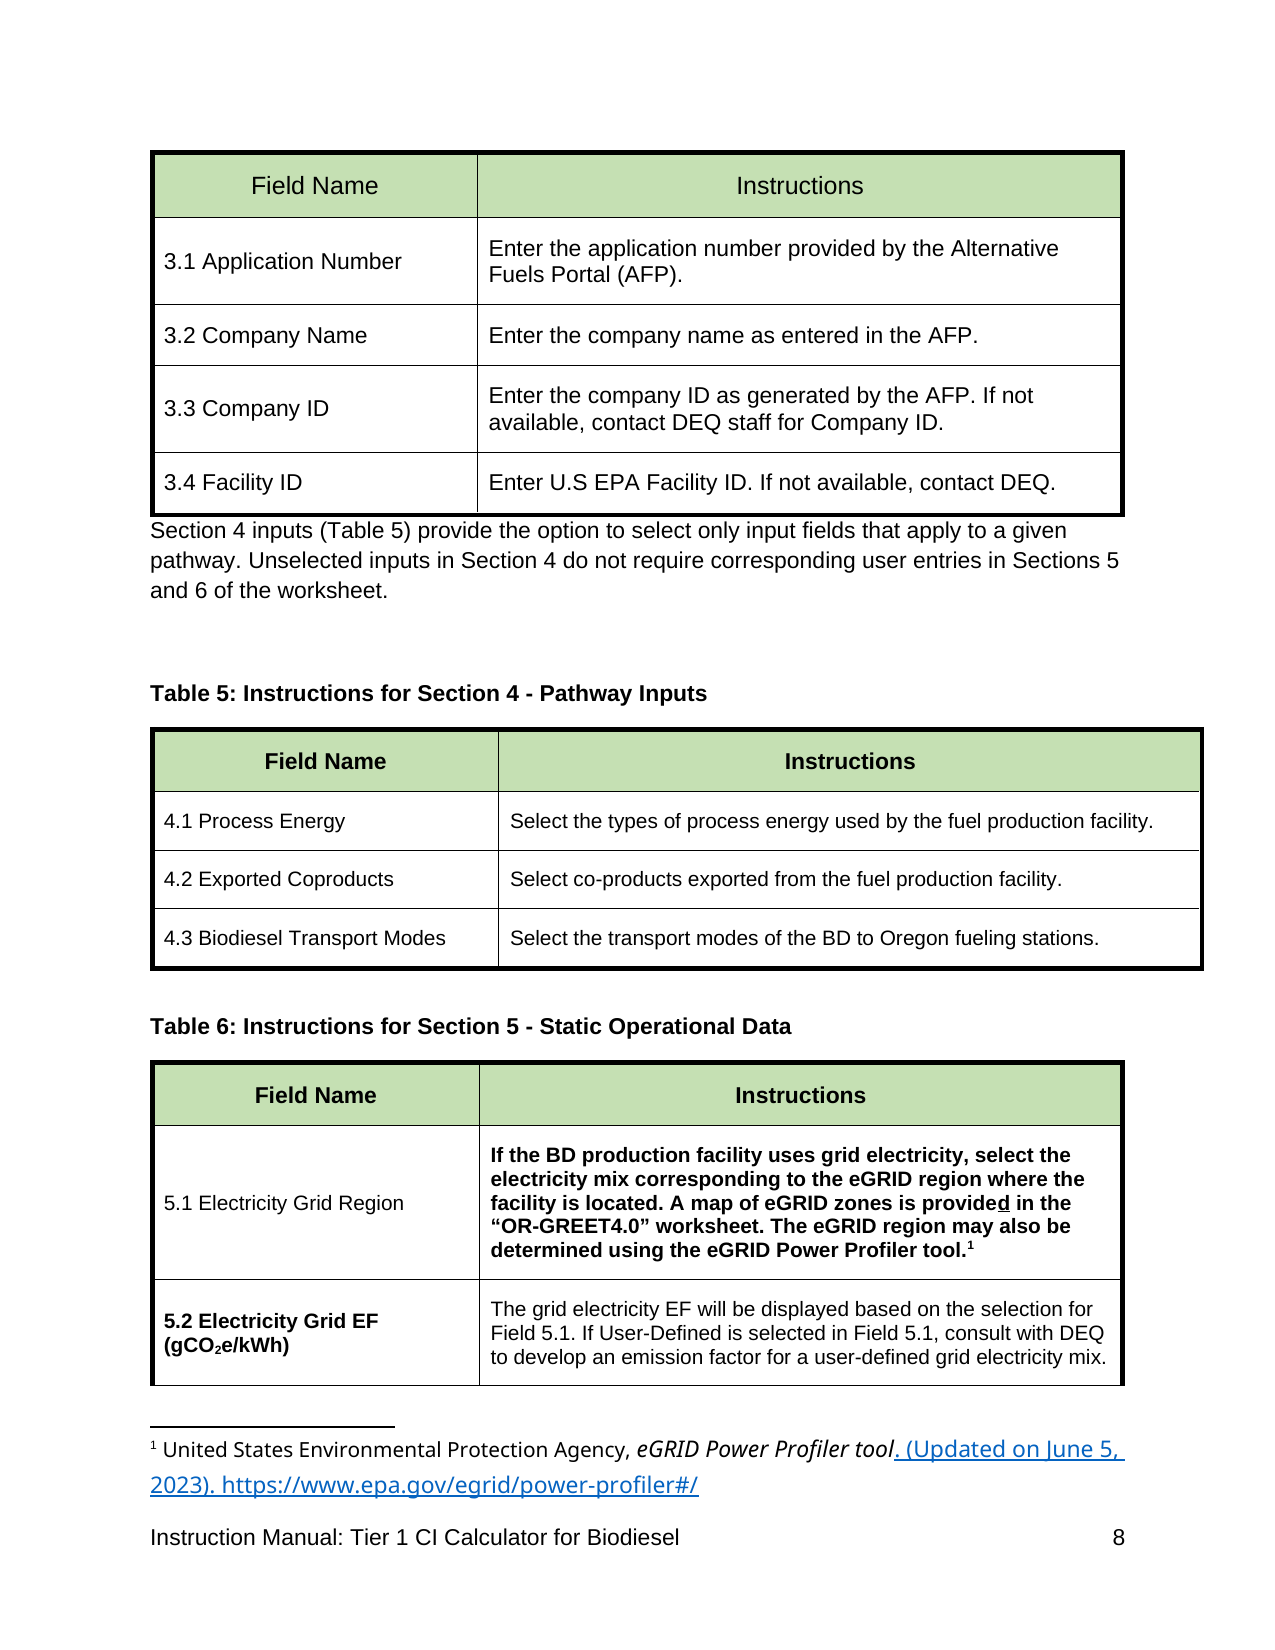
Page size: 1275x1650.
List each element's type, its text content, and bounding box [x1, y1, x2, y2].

table_cell Enter the application number provided by the Alternative Fuels Portal (AFP). [478, 218, 1120, 304]
table_cell 4.2 Exported Coproducts [155, 851, 498, 908]
table_cell 4.3 Biodiesel Transport Modes [155, 909, 498, 966]
table_header Field Name [155, 732, 498, 791]
table_cell Select the transport modes of the BD to Oregon fueling stations. [499, 908, 1200, 966]
table_cell Select co-products exported from the fuel production facility. [499, 850, 1200, 908]
table_cell 3.2 Company Name [155, 305, 477, 364]
table_cell 4.1 Process Energy [155, 792, 498, 849]
table_cell Enter the company ID as generated by the AFP. If not available, contact DEQ staff for Company ID. [478, 366, 1120, 452]
table_cell 5.2 Electricity Grid EF (gCO2e/kWh) [155, 1280, 479, 1385]
table_cell Enter U.S EPA Facility ID. If not available, contact DEQ. [478, 453, 1120, 512]
table_header Instructions [499, 732, 1200, 791]
table_header Instructions [480, 1065, 1120, 1125]
table_header Field Name [155, 1065, 479, 1125]
table_cell 3.4 Facility ID [155, 453, 477, 512]
text Section 4 inputs (Table 5) provide the option to select only input fields that apply to a given pathway. Unselected inputs in Section 4 do not require corresponding user entries in Sections 5 and 6 of the worksheet. [150, 517, 1125, 604]
table_header Field Name [155, 155, 477, 217]
table_cell 3.1 Application Number [155, 218, 477, 304]
text Table 5: Instructions for Section 4 - Pathway Inputs [150, 679, 1125, 706]
table_cell Enter the company name as entered in the AFP. [478, 305, 1120, 364]
table_cell The grid electricity EF will be displayed based on the selection for Field 5.1. If User-Defined is selected in Field 5.1, consult with DEQ to develop an emission factor for a user-defined grid electricity mix. [480, 1280, 1120, 1385]
table_cell 5.1 Electricity Grid Region [155, 1126, 479, 1279]
table_cell If the BD production facility uses grid electricity, select the electricity mix corresponding to the eGRID region where the facility is located. A map of eGRID zones is provided in the “OR-GREET4.0” worksheet. The eGRID region may also be determined using the eGRID Power Profiler tool. [480, 1126, 1120, 1279]
table_cell Select the types of process energy used by the fuel production facility. [499, 791, 1200, 849]
table_cell 3.3 Company ID [155, 366, 477, 452]
text Table 6: Instructions for Section 5 - Static Operational Data [150, 1013, 1125, 1039]
table_header Instructions [478, 155, 1120, 217]
